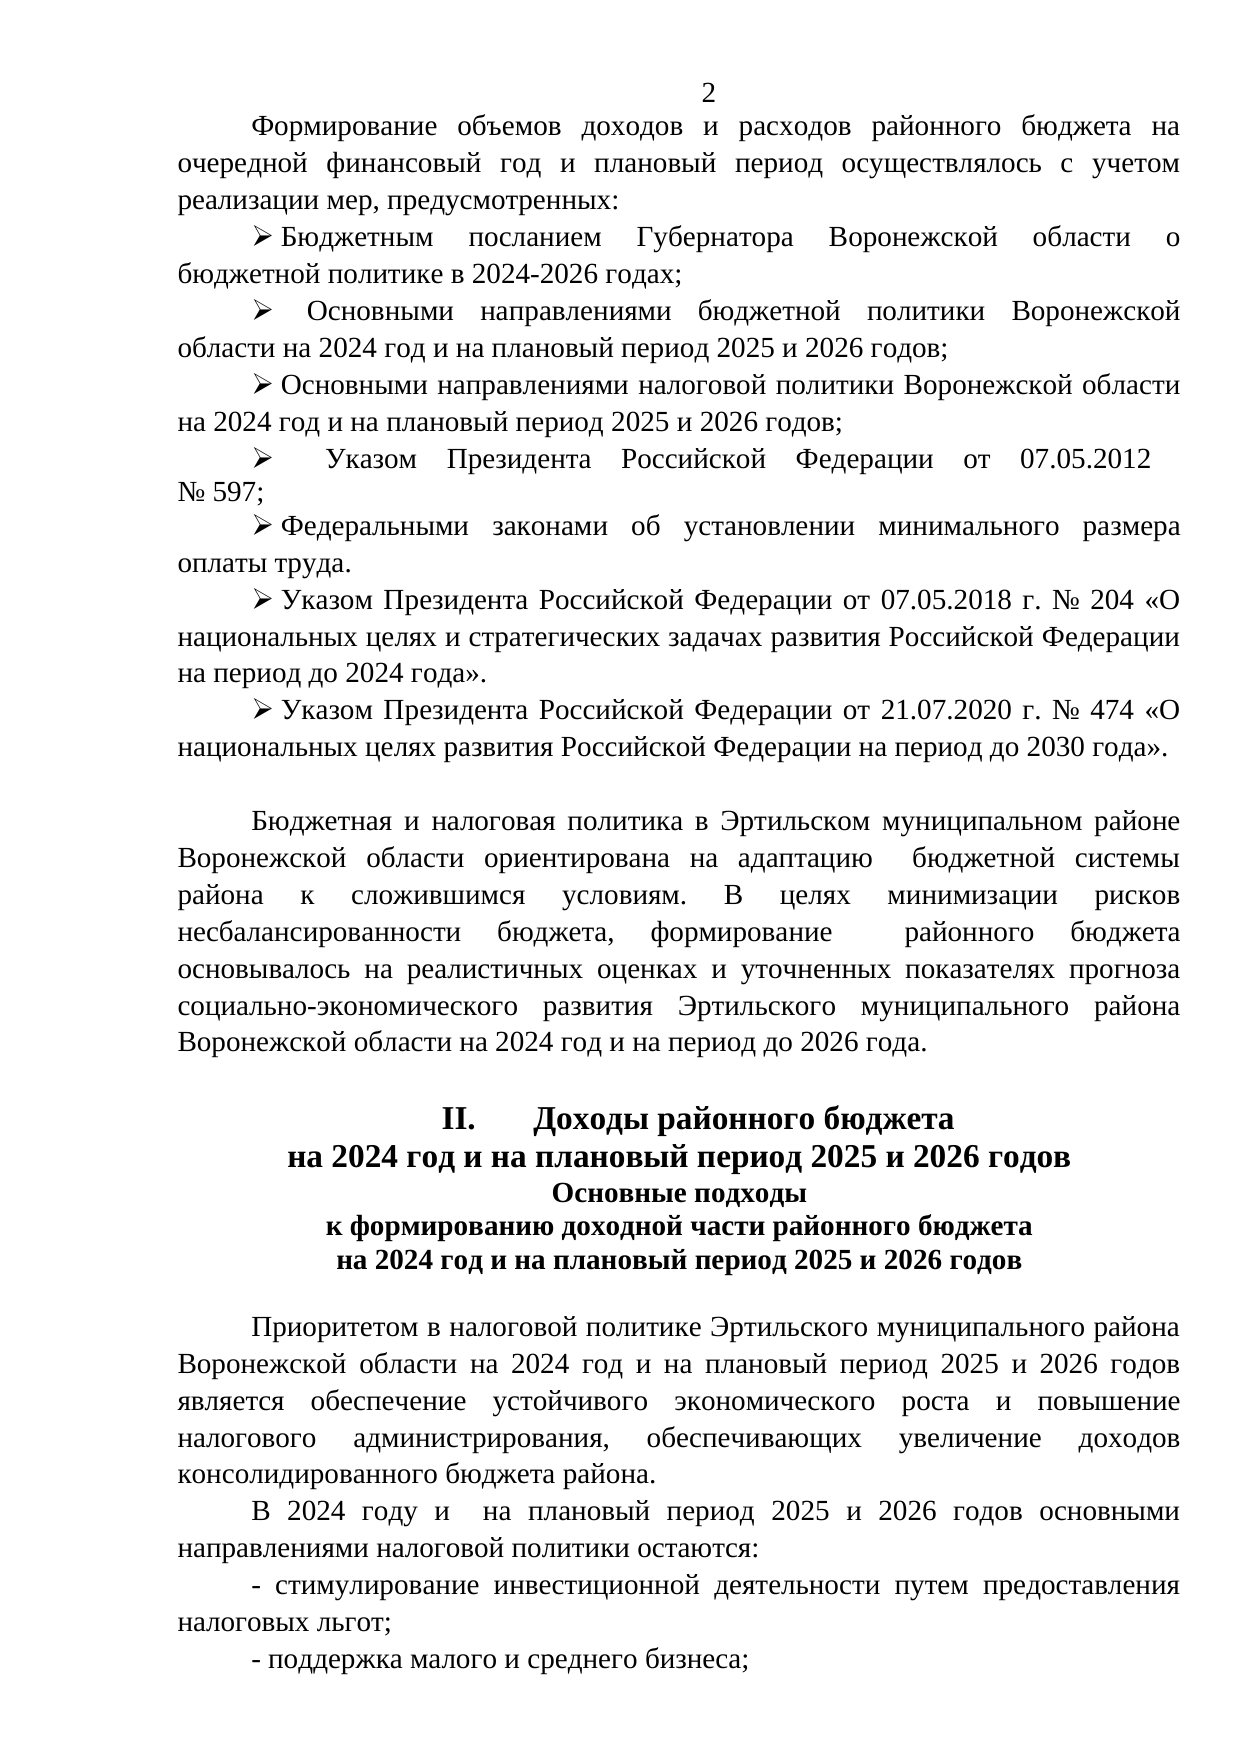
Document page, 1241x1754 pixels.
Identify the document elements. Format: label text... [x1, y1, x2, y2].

list Федеральными законами об установлении минимального размера оплаты труда. [177, 508, 1181, 578]
text - стимулирование инвестиционной деятельности путем предоставления налоговых льгот; [177, 1567, 1181, 1638]
list Указом Президента Российской Федерации от 21.07.2020 г. № 474 «О национальных целях развития Российской Федерации на период до 2030 года». [177, 692, 1181, 763]
list Доходы районного бюджета [215, 1098, 1181, 1137]
text В 2024 году и на плановый период 2025 и 2026 годов основными направлениями налоговой политики остаются: [177, 1493, 1181, 1564]
list Основными направлениями бюджетной политики Воронежской области на 2024 год и на плановый период 2025 и 2026 годов; [177, 293, 1181, 363]
text - поддержка малого и среднего бизнеса; [177, 1641, 1181, 1674]
list Бюджетным посланием Губернатора Воронежской области о бюджетной политике в 2024-2026 годах; [177, 219, 1181, 290]
text Основные подходы [177, 1175, 1181, 1208]
text Формирование объемов доходов и расходов районного бюджета на очередной финансовый год и плановый период осуществлялось с учетом реализации мер, предусмотренных: [177, 108, 1181, 216]
text Бюджетная и налоговая политика в Эртильском муниципальном районе Воронежской области ориентирована на адаптацию бюджетной системы района к сложившимся условиям. В целях минимизации рисков несбалансированности бюджета, формирование районного бюджета основывалось на реалистичных оценках и уточненных показателях прогноза социально-экономического развития Эртильского муниципального района Воронежской области на 2024 год и на период до 2026 года. [177, 803, 1181, 1058]
list Указом Президента Российской Федерации от 07.05.2018 г. № 204 «О национальных целях и стратегических задачах развития Российской Федерации на период до 2024 года». [177, 582, 1181, 689]
list Основными направлениями налоговой политики Воронежской области на 2024 год и на плановый период 2025 и 2026 годов; [177, 367, 1181, 437]
text Приоритетом в налоговой политике Эртильского муниципального района Воронежской области на 2024 год и на плановый период 2025 и 2026 годов является обеспечение устойчивого экономического роста и повышение налогового администрирования, обеспечивающих увеличение доходов консолидированного бюджета района. [177, 1309, 1181, 1490]
text на 2024 год и на плановый период 2025 и 2026 годов [177, 1242, 1181, 1276]
text к формированию доходной части районного бюджета [177, 1208, 1181, 1242]
text на 2024 год и на плановый период 2025 и 2026 годов [177, 1137, 1181, 1175]
list Указом Президента Российской Федерации от 07.05.2012 № 597; [177, 441, 1181, 508]
